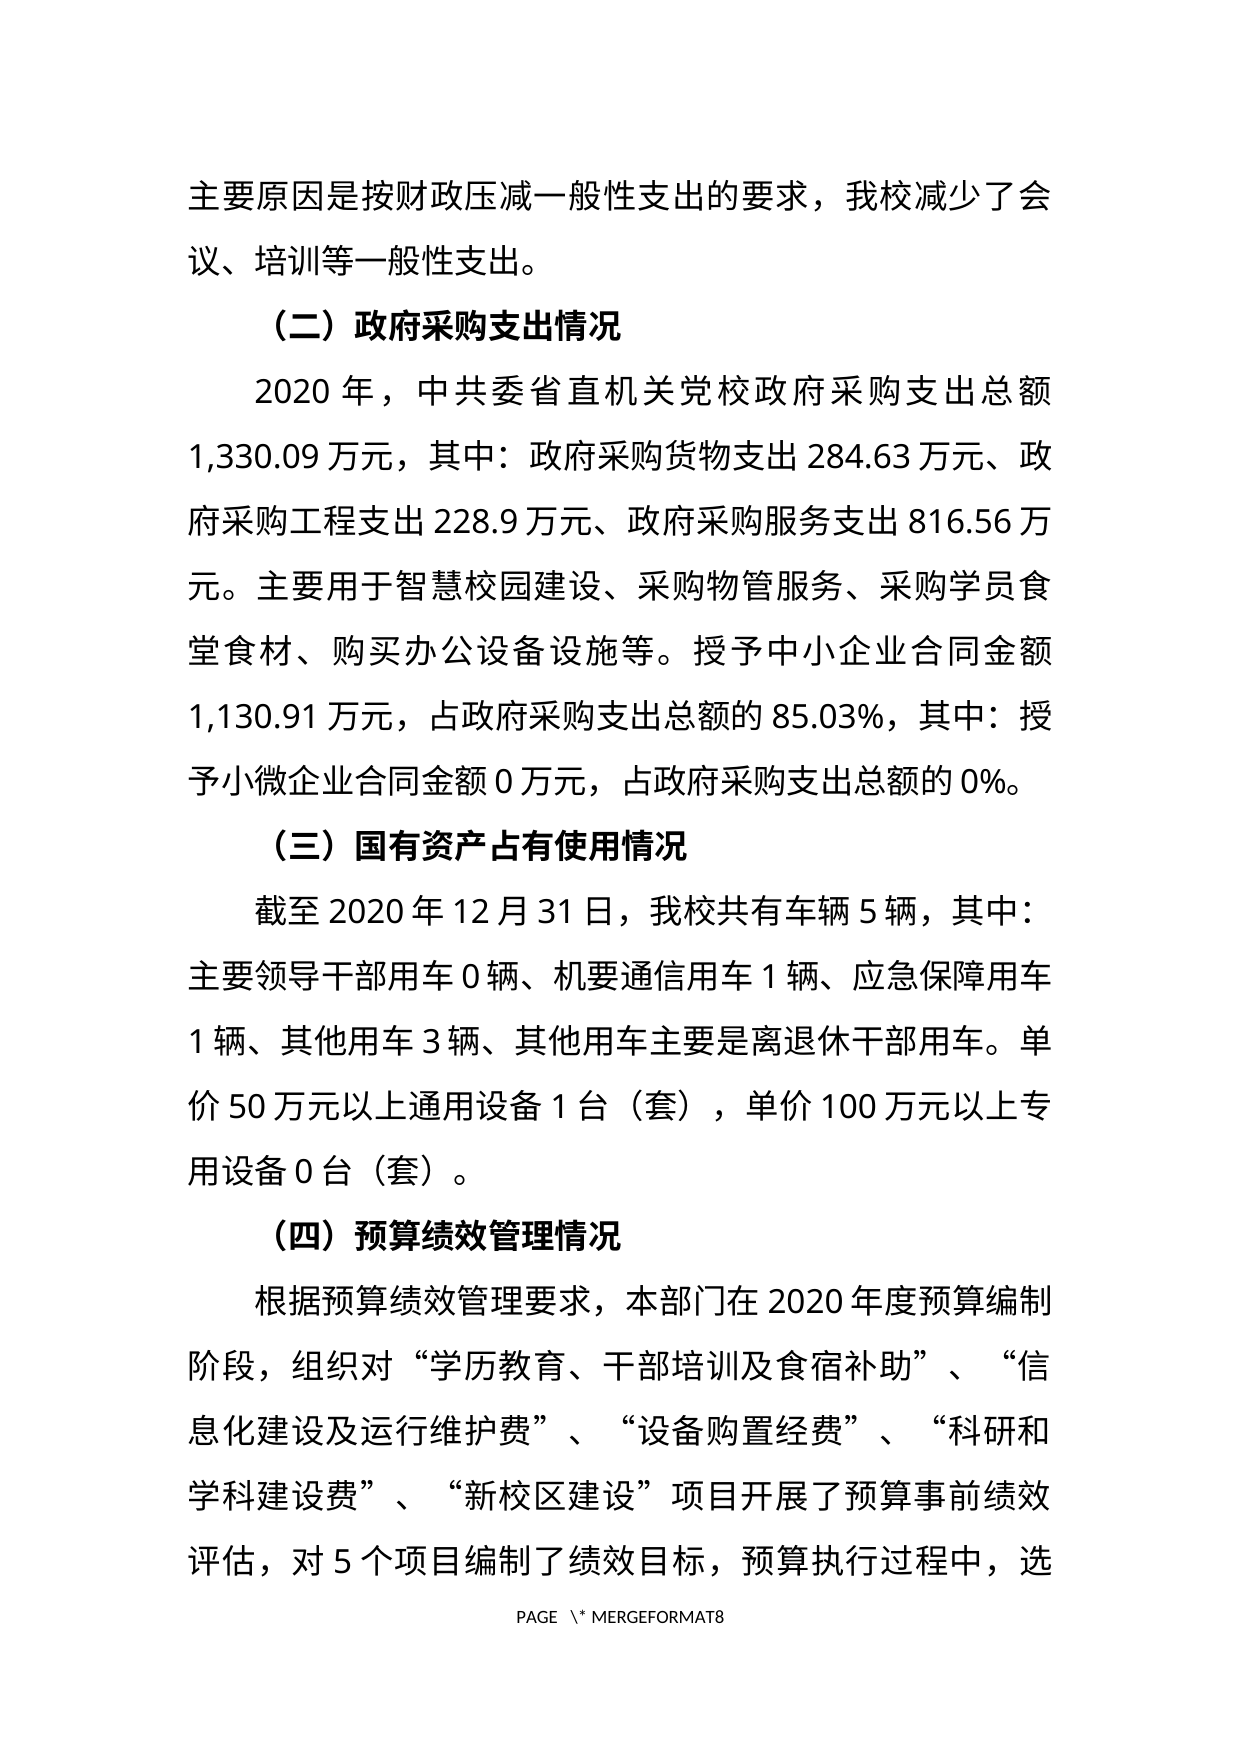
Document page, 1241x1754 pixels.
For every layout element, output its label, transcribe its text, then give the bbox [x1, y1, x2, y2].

text 2020年，中共委省直机关党校政府采购支出总额1,330.09万元，其中：政府采购货物支出284.63万元、政府采购工程支出228.9万元、政府采购服务支出816.56万元。主要用于智慧校园建设、采购物管服务、采购学员食堂食材、购买办公设备设施等。授予中小企业合同金额1,130.91万元，占政府采购支出总额的85.03%，其中：授予小微企业合同金额0万元，占政府采购支出总额的0%。 [187, 357, 1053, 812]
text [187, 1267, 1053, 1592]
text （三）国有资产占有使用情况 [187, 812, 1053, 877]
text （二）政府采购支出情况 [187, 292, 1053, 357]
text 截至2020年12月31日，我校共有车辆5辆，其中：主要领导干部用车0辆、机要通信用车1辆、应急保障用车1辆、其他用车3辆、其他用车主要是离退休干部用车。单价50万元以上通用设备1台（套），单价100万元以上专用设备0台（套）。 [187, 877, 1053, 1202]
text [187, 162, 1053, 292]
text （四）预算绩效管理情况 [187, 1202, 1053, 1267]
